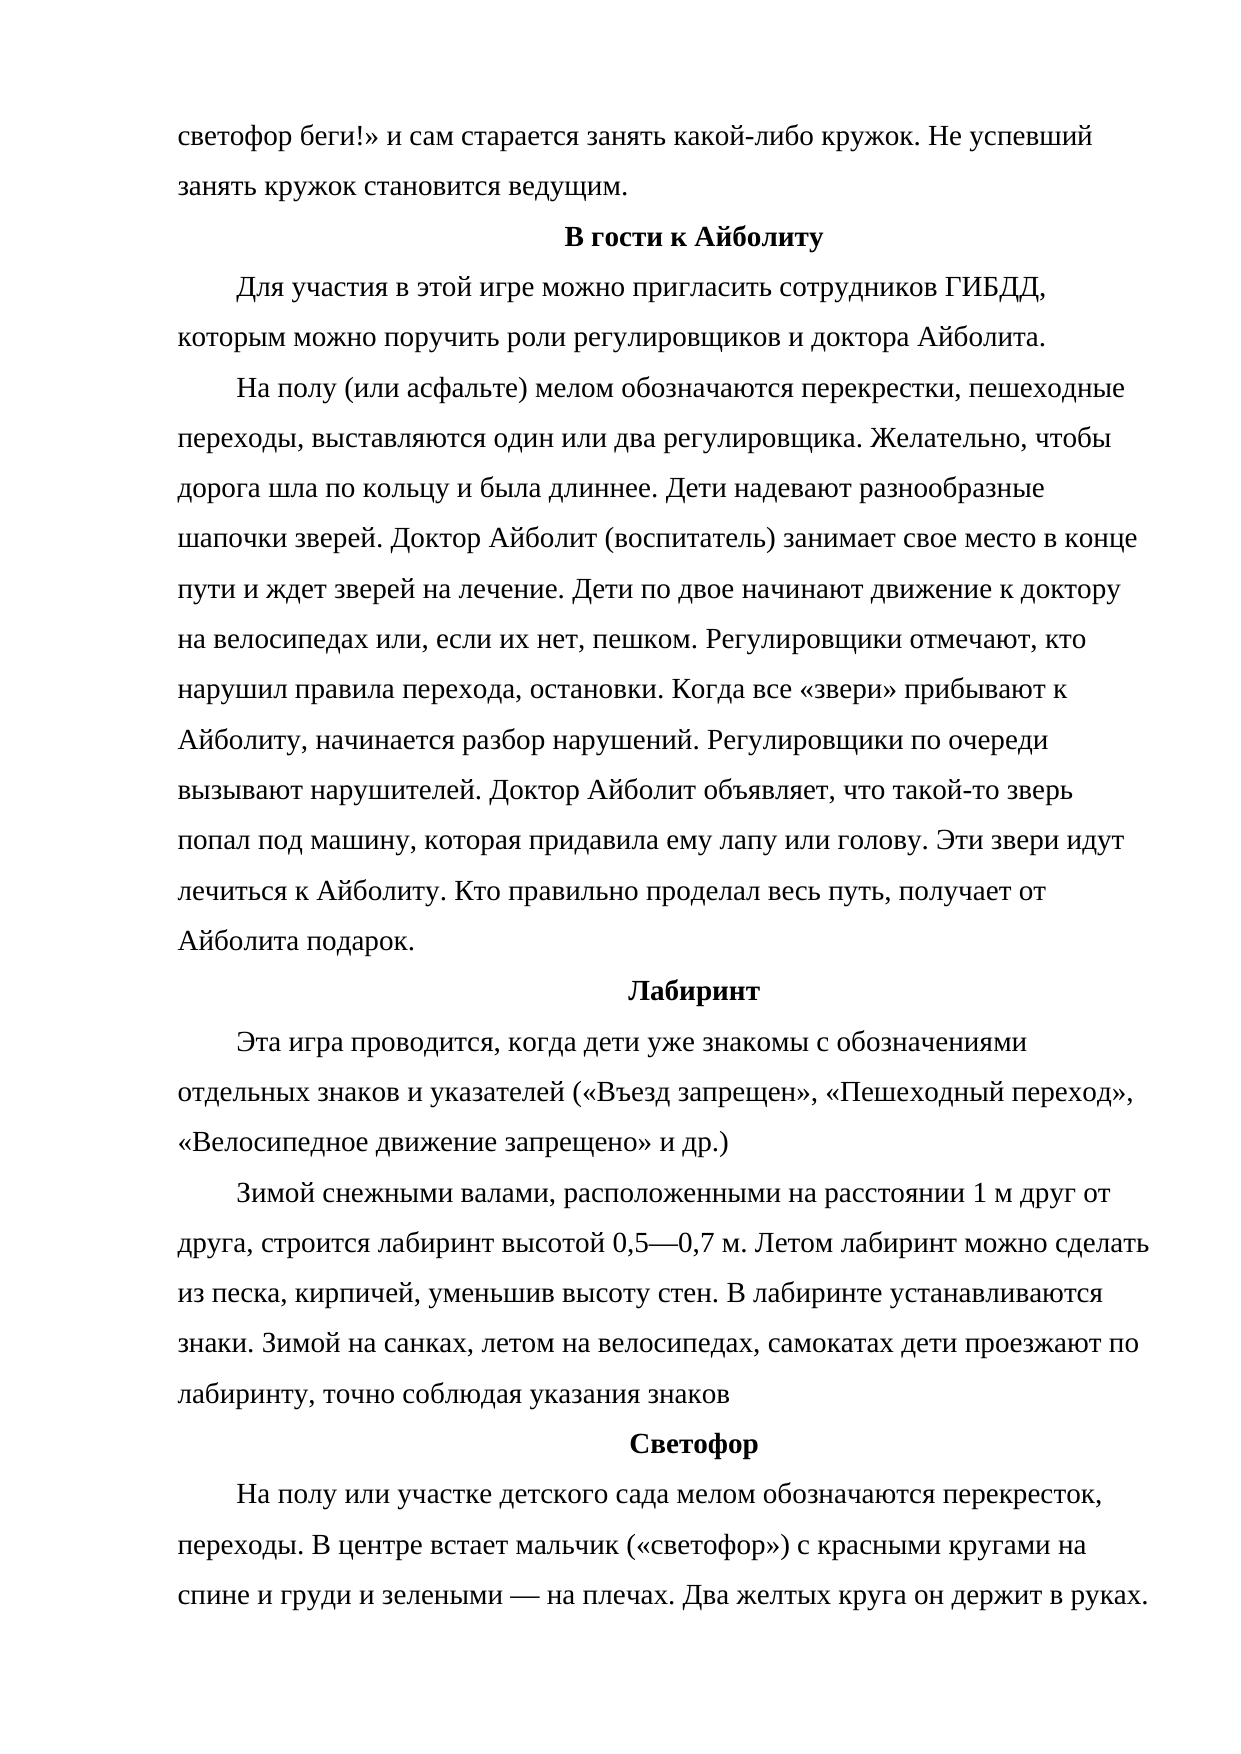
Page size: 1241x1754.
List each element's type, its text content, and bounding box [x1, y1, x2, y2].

text Зимой снежными валами, расположенными на расстоянии 1 м друг от друга, строится лабиринт высотой 0,5—0,7 м. Летом лабиринт можно сделать из песка, кирпичей, уменьшив высоту стен. В лабиринте устанавливаются знаки. Зимой на санках, летом на велосипедах, самокатах дети проезжают по лабиринту, точно соблюдая указания знаков [177, 1175, 1152, 1409]
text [177, 1477, 1152, 1611]
text Лабиринт [177, 973, 1152, 1007]
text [177, 118, 1152, 202]
text Светофор [177, 1426, 1152, 1460]
text На полу (или асфальте) мелом обозначаются перекрестки, пешеходные переходы, выставляются один или два регулировщика. Желательно, чтобы дорога шла по кольцу и была длиннее. Дети надевают разнообразные шапочки зверей. Доктор Айболит (воспитатель) занимает свое место в конце пути и ждет зверей на лечение. Дети по двое начинают движение к доктору на велосипедах или, если их нет, пешком. Регулировщики отмечают, кто нарушил правила перехода, остановки. Когда все «звери» прибывают к Айболиту, начинается разбор нарушений. Регулировщики по очереди вызывают нарушителей. Доктор Айболит объявляет, что такой-то зверь попал под машину, которая придавила ему лапу или голову. Эти звери идут лечиться к Айболиту. Кто правильно проделал весь путь, получает от Айболита подарок. [177, 370, 1152, 957]
text В гости к Айболиту [177, 219, 1152, 252]
text Эта игра проводится, когда дети уже знакомы с обозначениями отдельных знаков и указателей («Въезд запрещен», «Пешеходный переход», «Велосипедное движение запрещено» и др.) [177, 1024, 1152, 1158]
text Для участия в этой игре можно пригласить сотрудников ГИБДД, которым можно поручить роли регулировщиков и доктора Айболита. [177, 269, 1152, 353]
